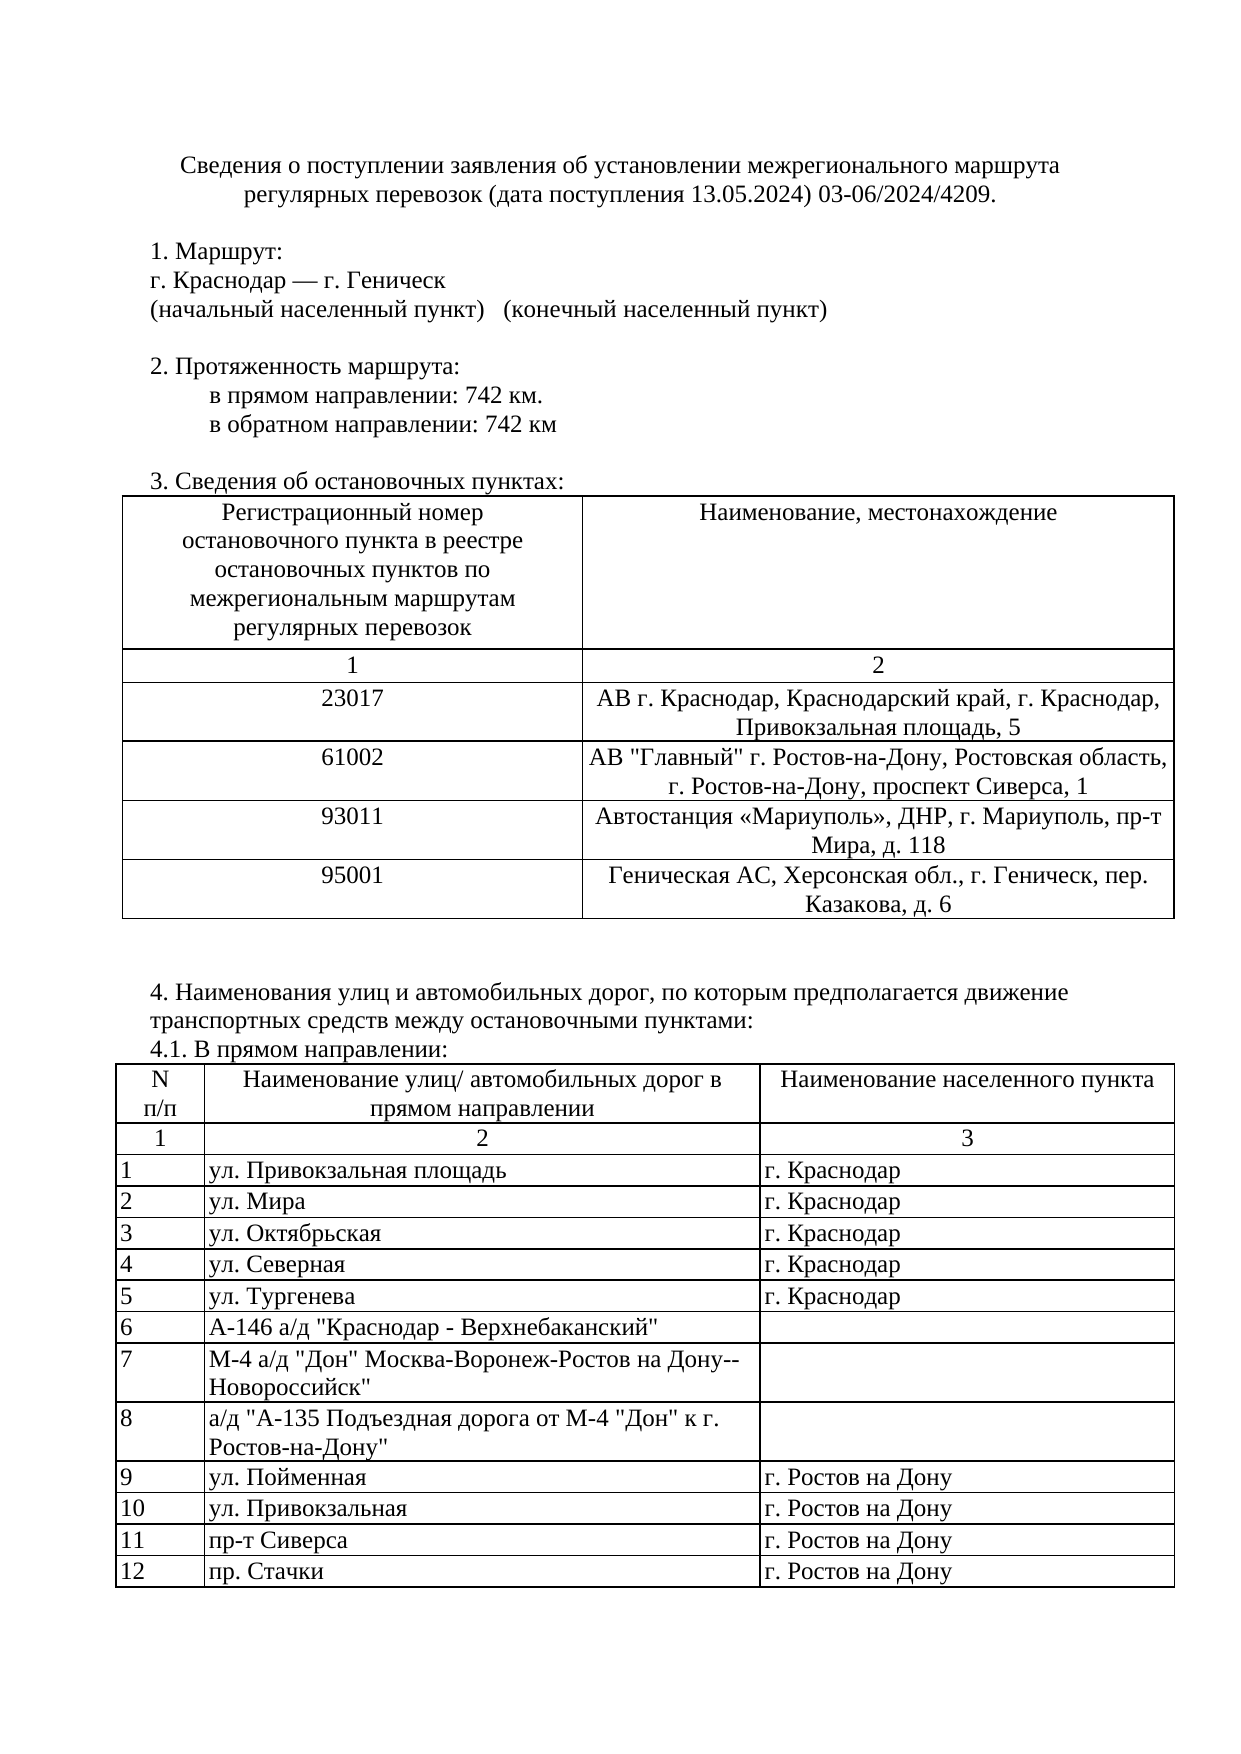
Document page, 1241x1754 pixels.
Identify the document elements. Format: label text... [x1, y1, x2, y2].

table_cell 9 [117, 1462, 204, 1492]
table_cell 2 [583, 650, 1173, 681]
table_cell 2 [205, 1124, 759, 1153]
table_cell М-4 а/д "Дон" Москва-Воронеж-Ростов на Дону--Новороссийск" [205, 1344, 759, 1401]
text 4. Наименования улиц и автомобильных дорог, по которым предполагается движение транспортных средств между остановочными пунктами: [150, 977, 1090, 1034]
table_cell 1 [123, 650, 582, 681]
table_header Наименование, местонахождение [583, 497, 1173, 648]
table_cell г. Краснодар [761, 1187, 1174, 1216]
table_cell АВ г. Краснодар, Краснодарский край, г. Краснодар, Привокзальная площадь, 5 [583, 683, 1173, 740]
table_cell г. Краснодар [761, 1281, 1174, 1311]
table_header N п/п [117, 1065, 204, 1122]
table_cell [761, 1344, 1174, 1401]
table_cell 6 [117, 1312, 204, 1342]
table_cell пр-т Сиверса [205, 1525, 759, 1555]
table_cell г. Краснодар [761, 1155, 1174, 1185]
table_cell пр. Стачки [205, 1556, 759, 1586]
table_cell 1 [117, 1155, 204, 1185]
table_cell г. Ростов на Дону [761, 1556, 1174, 1586]
text 1. Маршрут: [150, 236, 1090, 265]
table_cell г. Ростов на Дону [761, 1462, 1174, 1492]
table_header Регистрационный номер остановочного пункта в реестре остановочных пунктов по межрегиональным маршрутам регулярных перевозок [123, 497, 582, 648]
table_cell 1 [117, 1124, 204, 1153]
table_cell г. Краснодар [761, 1218, 1174, 1248]
text г. Краснодар — г. Геническ [150, 265, 1090, 294]
table_cell [761, 1403, 1174, 1460]
text 3. Сведения об остановочных пунктах: [150, 466, 1090, 495]
text 4.1. В прямом направлении: [150, 1034, 1090, 1063]
table_cell [761, 1312, 1174, 1342]
table_cell ул. Тургенева [205, 1281, 759, 1311]
table_cell 61002 [123, 742, 582, 799]
table_cell ул. Мира [205, 1187, 759, 1216]
table_cell ул. Привокзальная [205, 1493, 759, 1523]
table_header Наименование улиц/ автомобильных дорог в прямом направлении [205, 1065, 759, 1122]
table_cell 95001 [123, 860, 582, 918]
table_cell АВ "Главный" г. Ростов-на-Дону, Ростовская область, г. Ростов-на-Дону, проспект Сиверса, 1 [583, 742, 1173, 799]
text в прямом направлении: 742 км. [150, 380, 1090, 409]
table_cell г. Ростов на Дону [761, 1493, 1174, 1523]
table_cell 23017 [123, 683, 582, 740]
table_cell 3 [117, 1218, 204, 1248]
table_cell 4 [117, 1250, 204, 1279]
table_cell 5 [117, 1281, 204, 1311]
table_header Наименование населенного пункта [761, 1065, 1174, 1122]
table_cell ул. Пойменная [205, 1462, 759, 1492]
table_cell ул. Привокзальная площадь [205, 1155, 759, 1185]
table_cell 7 [117, 1344, 204, 1401]
table_cell 93011 [123, 801, 582, 858]
table_cell Геническая АС, Херсонская обл., г. Геническ, пер. Казакова, д. 6 [583, 860, 1173, 918]
table_cell Автостанция «Мариуполь», ДНР, г. Мариуполь, пр-т Мира, д. 118 [583, 801, 1173, 858]
text 2. Протяженность маршрута: [150, 351, 1090, 380]
table_cell 11 [117, 1525, 204, 1555]
table_cell 3 [761, 1124, 1174, 1153]
table_cell а/д "А-135 Подъездная дорога от М-4 "Дон" к г. Ростов-на-Дону" [205, 1403, 759, 1460]
text Сведения о поступлении заявления об установлении межрегионального маршрута регулярных перевозок (дата поступления 13.05.2024) 03-06/2024/4209. [150, 150, 1090, 207]
table_cell 10 [117, 1493, 204, 1523]
table_cell А-146 а/д "Краснодар - Верхнебаканский" [205, 1312, 759, 1342]
table_cell ул. Октябрьская [205, 1218, 759, 1248]
table_cell 12 [117, 1556, 204, 1586]
table_cell 2 [117, 1187, 204, 1216]
table_cell ул. Северная [205, 1250, 759, 1279]
table_cell 8 [117, 1403, 204, 1460]
table_cell г. Краснодар [761, 1250, 1174, 1279]
table_cell г. Ростов на Дону [761, 1525, 1174, 1555]
text (начальный населенный пункт) (конечный населенный пункт) [150, 294, 1090, 322]
text в обратном направлении: 742 км [150, 409, 1090, 437]
